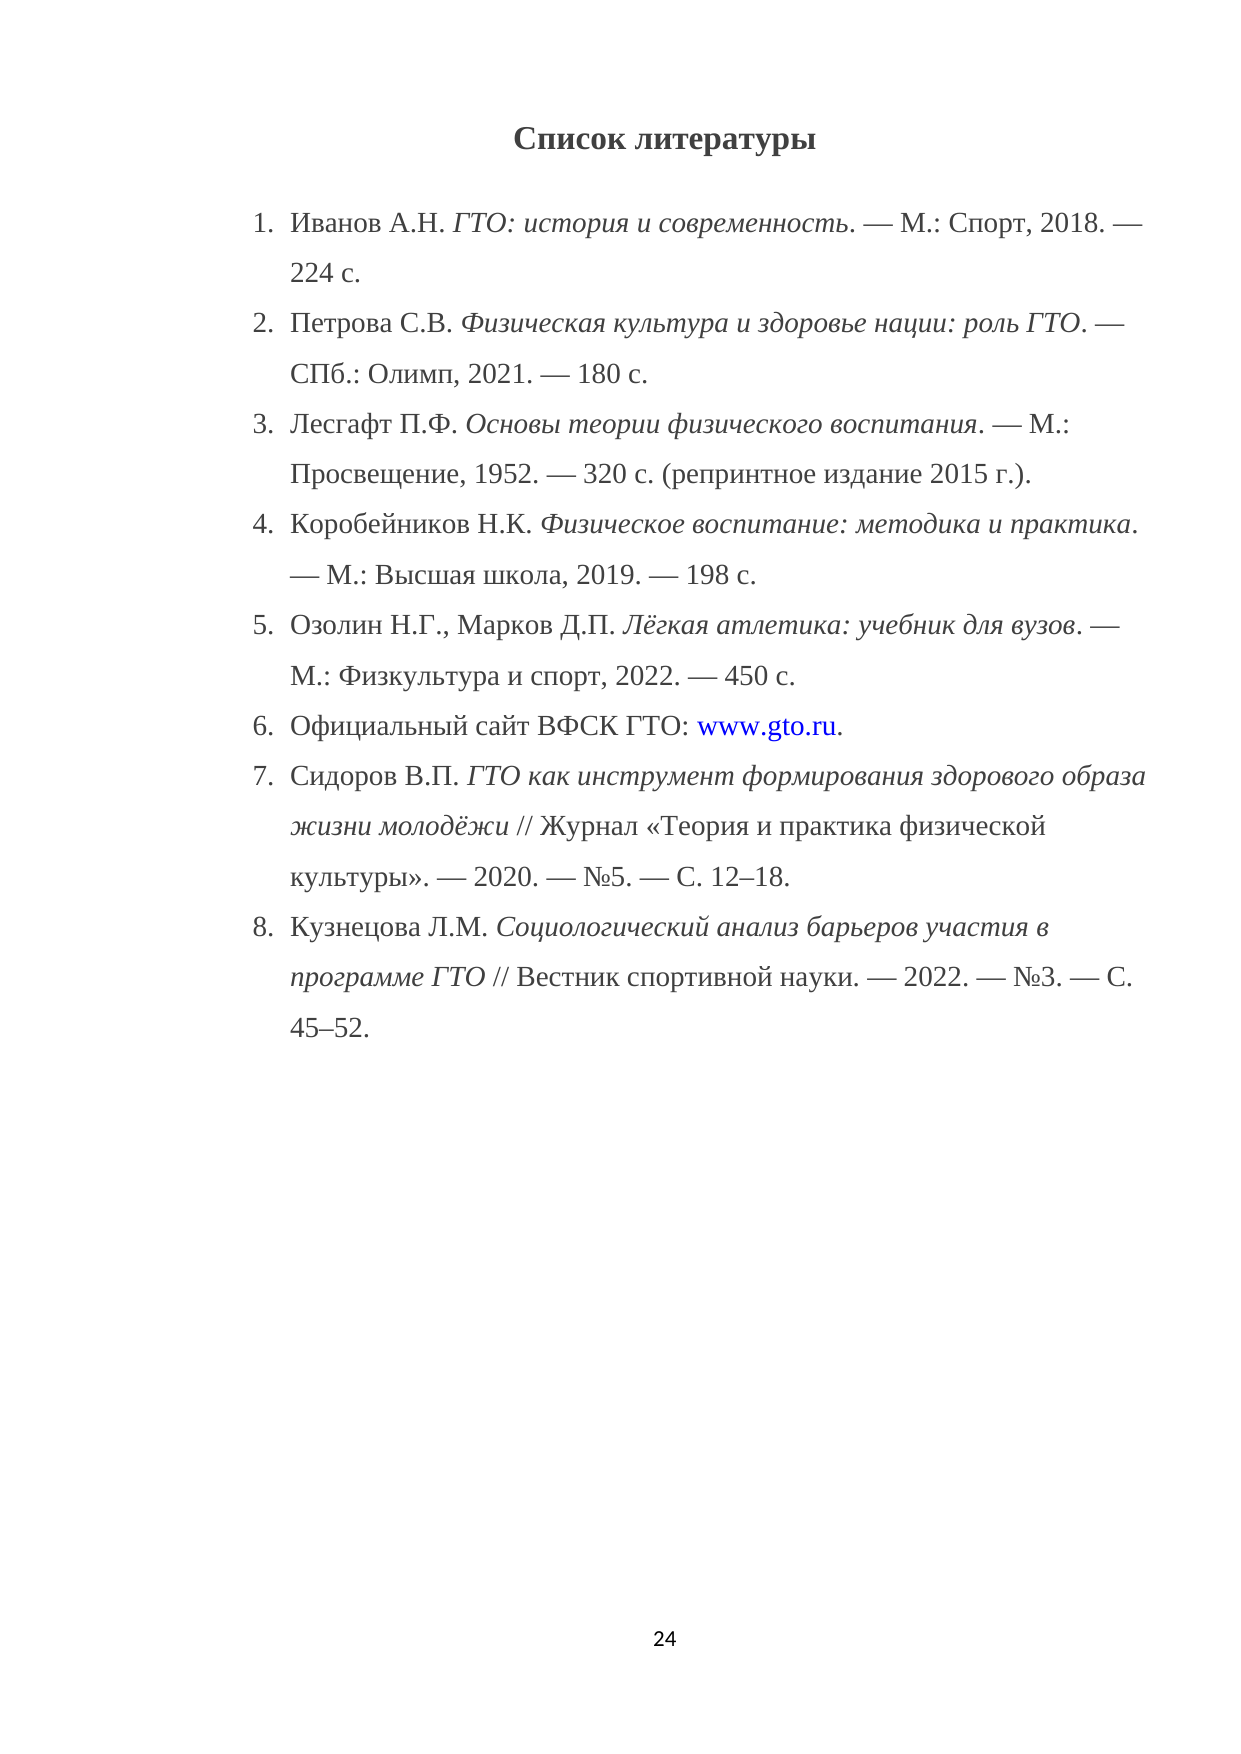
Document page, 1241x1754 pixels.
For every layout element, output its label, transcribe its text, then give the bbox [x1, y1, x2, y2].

list Озолин Н.Г., Марков Д.П. Лёгкая атлетика: учебник для вузов. — М.: Физкультура и спорт, 2022. — 450 с. [252, 607, 1152, 691]
list Сидоров В.П. ГТО как инструмент формирования здорового образа жизни молодёжи // Журнал «Теория и практика физической культуры». — 2020. — №5. — С. 12–18. [252, 758, 1152, 892]
list Коробейников Н.К. Физическое воспитание: методика и практика. — М.: Высшая школа, 2019. — 198 с. [252, 507, 1152, 591]
list Кузнецова Л.М. Социологический анализ барьеров участия в программе ГТО // Вестник спортивной науки. — 2022. — №3. — С. 45–52. [252, 909, 1152, 1043]
list Лесгафт П.Ф. Основы теории физического воспитания. — М.: Просвещение, 1952. — 320 с. (репринтное издание 2015 г.). [252, 406, 1152, 490]
list Петрова С.В. Физическая культура и здоровье нации: роль ГТО. — СПб.: Олимп, 2021. — 180 с. [252, 305, 1152, 389]
list Иванов А.Н. ГТО: история и современность. — М.: Спорт, 2018. — 224 с. [252, 205, 1152, 289]
text Список литературы [177, 118, 1152, 156]
list Официальный сайт ВФСК ГТО: www.gto.ru. [252, 708, 1152, 741]
